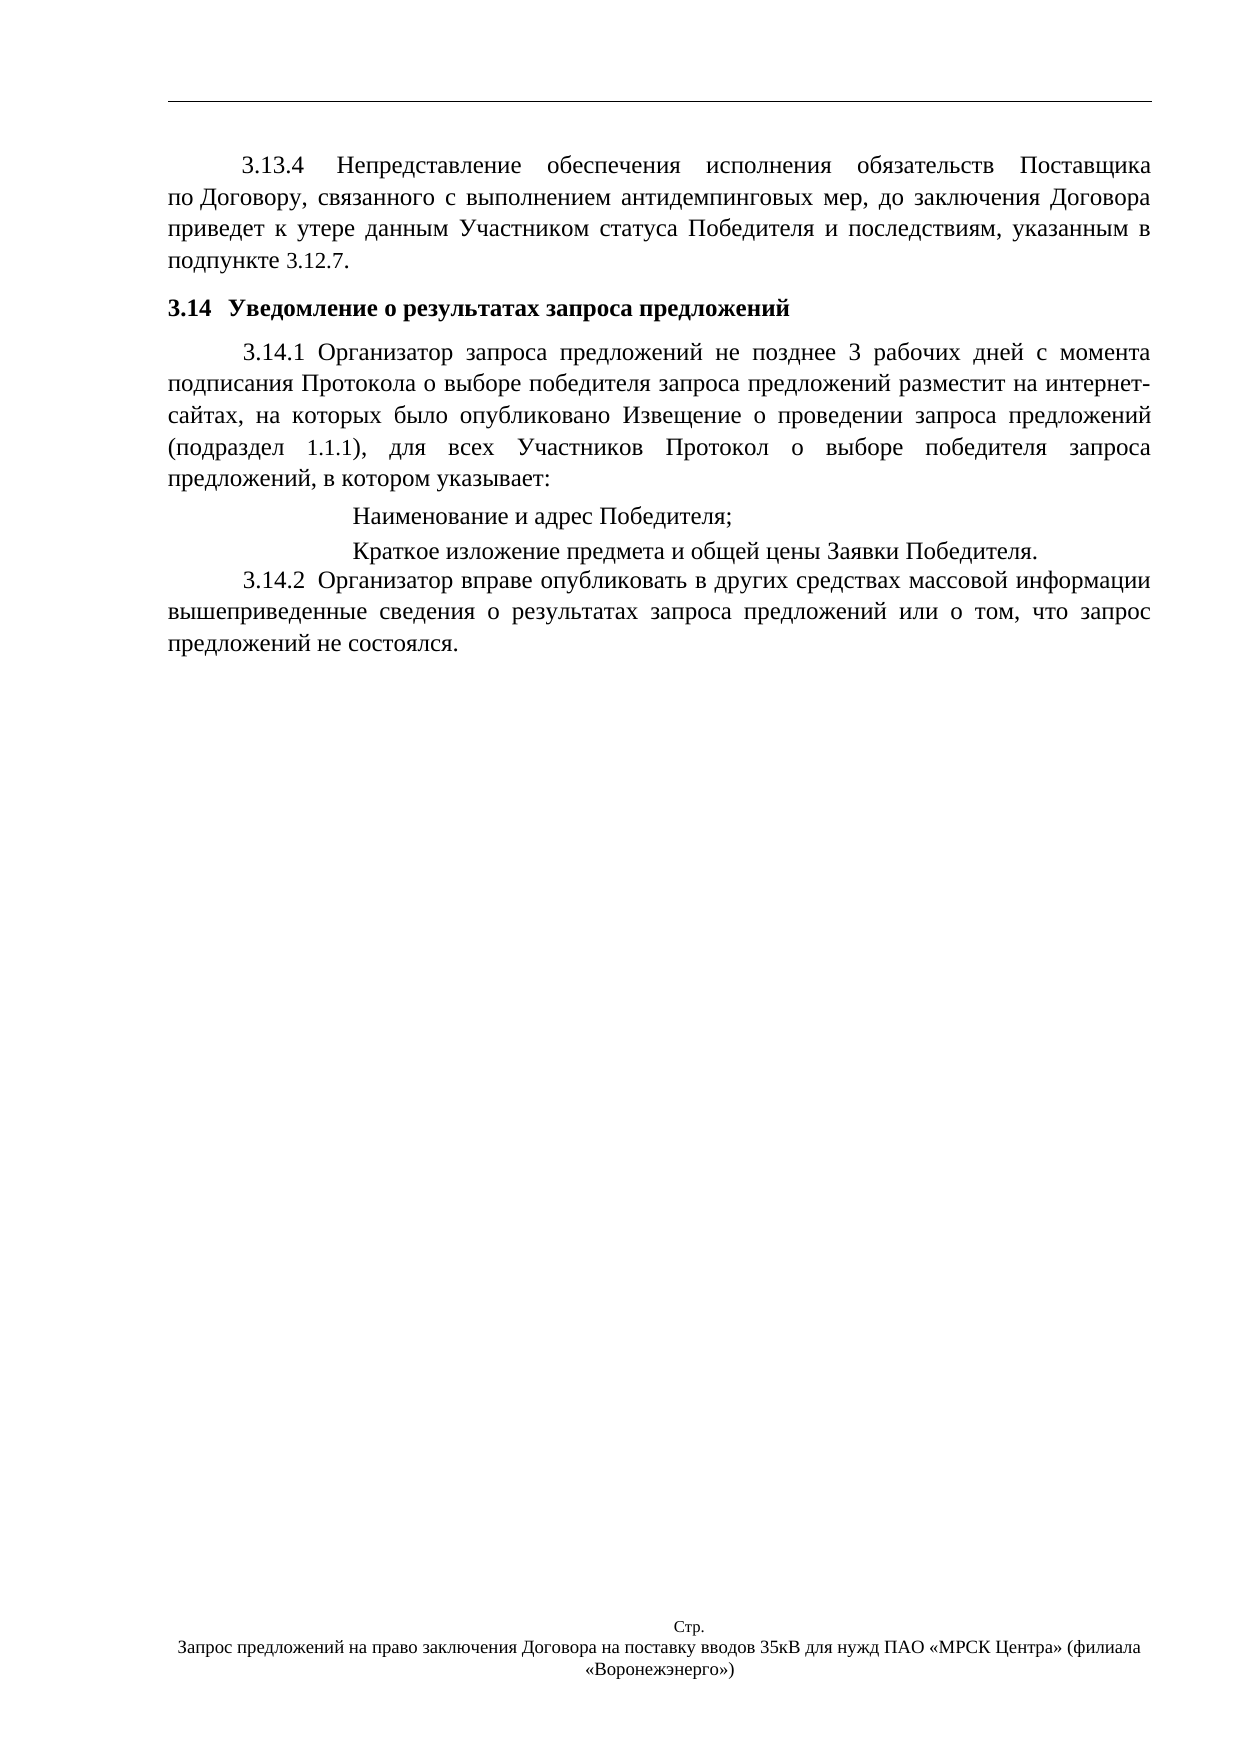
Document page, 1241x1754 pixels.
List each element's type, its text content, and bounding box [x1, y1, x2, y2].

list Краткое изложение предмета и общей цены Заявки Победителя. [352, 536, 1166, 565]
subtitle Уведомление о результатах запроса предложений [168, 293, 1152, 322]
list Непредставление обеспечения исполнения обязательств Поставщика по Договору, связанного с выполнением антидемпинговых мер, до заключения Договора приведет к утере данным Участником статуса Победителя и последствиям, указанным в подпункте 3.12.7. [168, 150, 1152, 273]
text 3.14.1 Организатор запроса предложений не позднее 3 рабочих дней с момента подписания Протокола о выборе победителя запроса предложений разместит на интернет-сайтах, на которых было опубликовано Извещение о проведении запроса предложений (подраздел 1.1.1), для всех Участников Протокол о выборе победителя запроса предложений, в котором указывает: [168, 337, 1152, 492]
text 3.14.2 Организатор вправе опубликовать в других средствах массовой информации вышеприведенные сведения о результатах запроса предложений или о том, что запрос предложений не состоялся. [168, 565, 1152, 657]
list Наименование и адрес Победителя; [352, 501, 1166, 530]
